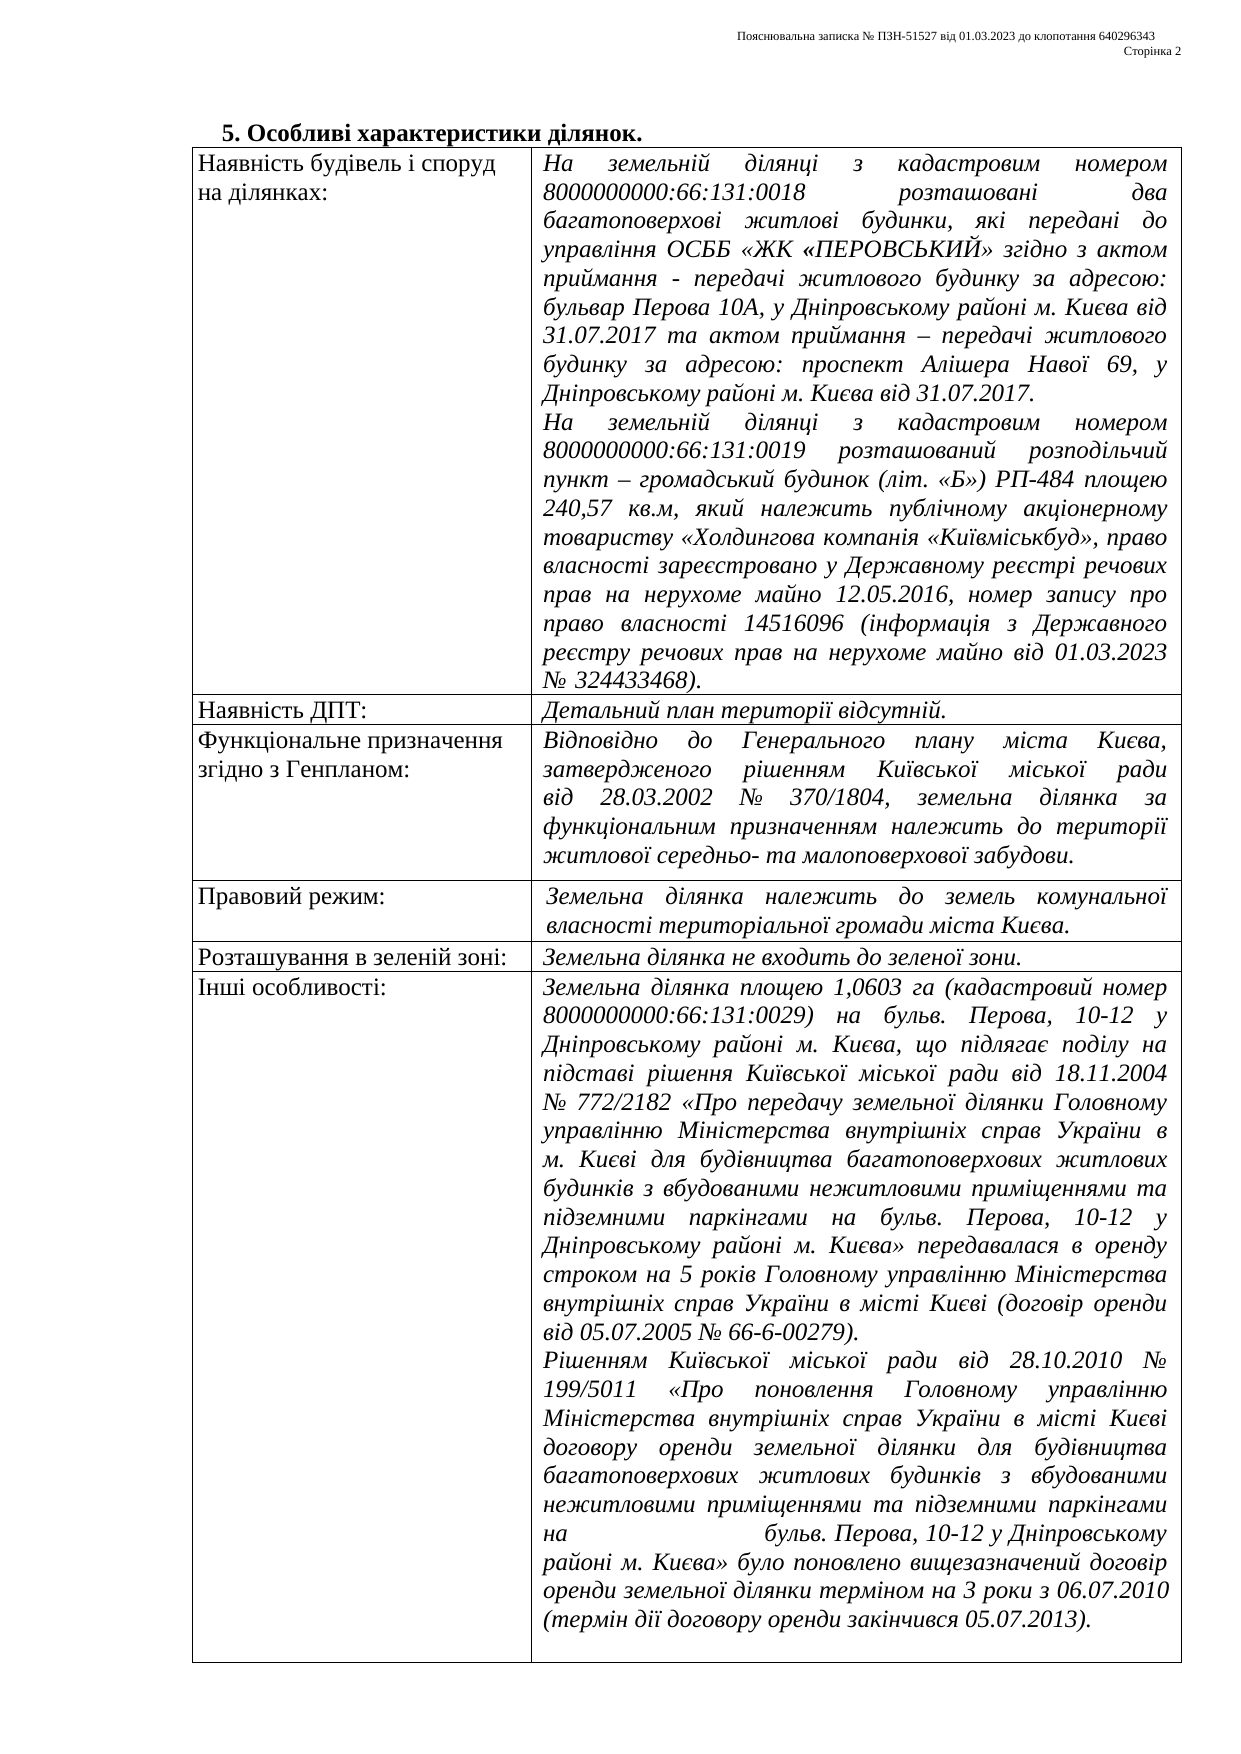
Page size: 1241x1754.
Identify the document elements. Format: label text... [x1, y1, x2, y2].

table_cell Інші особливості: [193, 972, 531, 1662]
table_cell Детальний план території відсутній. [532, 695, 1181, 724]
table_cell Земельна ділянка площею 1,0603 га (кадастровий номер 8000000000:66:131:0029) на бульв. Перова, 10-12 у Дніпровському районі м. Києва, що підлягає поділу на підставі рішення Київської міської ради від 18.11.2004 № 772/2182 «Про передачу земельної ділянки Головному управлінню Міністерства внутрішніх справ України в м. Києві для будівництва багатоповерхових житлових будинків з вбудованими нежитловими приміщеннями та підземними паркінгами на бульв. Перова, 10-12 у Дніпровському районі м. Києва» передавалася в оренду строком на 5 років Головному управлінню Міністерства внутрішніх справ України в місті Києві (договір оренди від 05.07.2005 № 66-6-00279). Рішенням Київської міської ради від 28.10.2010 № 199/5011 «Про поновлення Головному управлінню Міністерства внутрішніх справ України в місті Києві договору оренди земельної ділянки для будівництва багатоповерхових житлових будинків з вбудованими нежитловими приміщеннями та підземними паркінгами на бульв. Перова, 10-12 у Дніпровському районі м. Києва» було поновлено вищезазначений договір оренди земельної ділянки терміном на 3 роки з 06.07.2010 (термін дії договору оренди закінчився 05.07.2013). [532, 972, 1181, 1662]
table_cell Правовий режим: [193, 881, 531, 941]
table_header На земельній ділянці з кадастровим номером 8000000000:66:131:0018 розташовані два багатоповерхові житлові будинки, які передані до управління ОСББ «ЖК «ПЕРОВСЬКИЙ» згідно з актом приймання - передачі житлового будинку за адресою: бульвар Перова 10А, у Дніпровському районі м. Києва від 31.07.2017 та актом приймання – передачі житлового будинку за адресою: проспект Алішера Навої 69, у Дніпровському районі м. Києва від 31.07.2017. На земельній ділянці з кадастровим номером 8000000000:66:131:0019 розташований розподільчий пункт – громадський будинок (літ. «Б») РП-484 площею 240,57 кв.м, який належить публічному акціонерному товариству «Холдингова компанія «Київміськбуд», право власності зареєстровано у Державному реєстрі речових прав на нерухоме майно 12.05.2016, номер запису про право власності 14516096 (інформація з Державного реєстру речових прав на нерухоме майно від 01.03.2023 № 324433468). [532, 148, 1181, 694]
table_header Наявність будівель і споруд на ділянках: [193, 148, 531, 694]
table_cell Розташування в зеленій зоні: [193, 942, 531, 971]
table_cell Відповідно до Генерального плану міста Києва, затвердженого рішенням Київської міської ради від 28.03.2002 № 370/1804, земельна ділянка за функціональним призначенням належить до території житлової середньо- та малоповерхової забудови. [532, 725, 1181, 880]
table_cell Наявність ДПТ: [193, 695, 531, 724]
table_cell Функціональне призначення згідно з Генпланом: [193, 725, 531, 880]
text 5. Особливі характеристики ділянок. [222, 118, 1181, 147]
table_cell Земельна ділянка належить до земель комунальної власності територіальної громади міста Києва. [532, 881, 1181, 941]
table_cell Земельна ділянка не входить до зеленої зони. [532, 942, 1181, 971]
